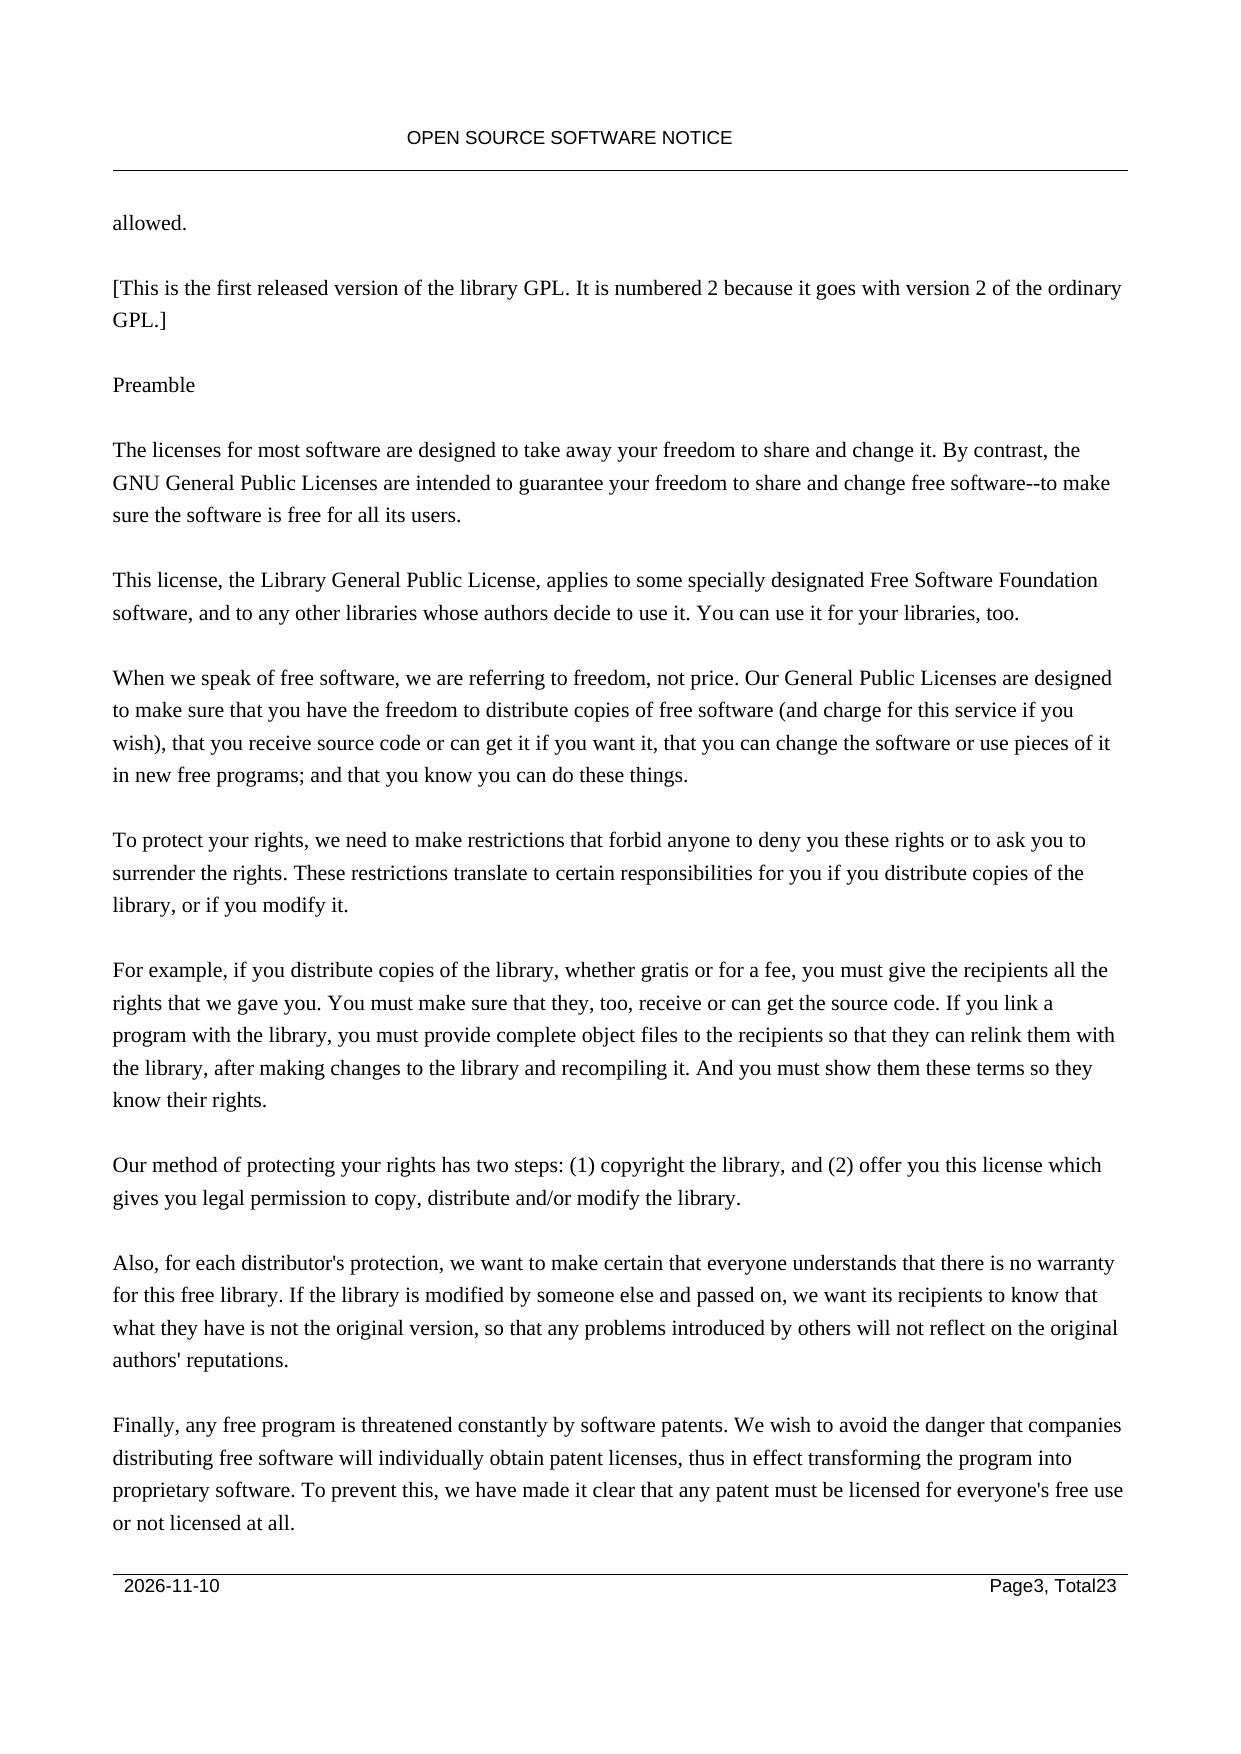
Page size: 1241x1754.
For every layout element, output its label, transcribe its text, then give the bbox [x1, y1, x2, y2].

text Also, for each distributor's protection, we want to make certain that everyone understands that there is no warranty for this free library. If the library is modified by someone else and passed on, we want its recipients to know that what they have is not the original version, so that any problems introduced by others will not reflect on the original authors' reputations. [112, 1246, 1128, 1376]
text When we speak of free software, we are referring to freedom, not price. Our General Public Licenses are designed to make sure that you have the freedom to distribute copies of free software (and charge for this service if you wish), that you receive source code or can get it if you want it, that you can change the software or use pieces of it in new free programs; and that you know you can do these things. [112, 661, 1128, 791]
text To protect your rights, we need to make restrictions that forbid anyone to deny you these rights or to ask you to surrender the rights. These restrictions translate to certain responsibilities for you if you distribute copies of the library, or if you modify it. [112, 824, 1128, 921]
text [112, 206, 1128, 239]
text Our method of protecting your rights has two steps: (1) copyright the library, and (2) offer you this license which gives you legal permission to copy, distribute and/or modify the library. [112, 1149, 1128, 1214]
text This license, the Library General Public License, applies to some specially designated Free Software Foundation software, and to any other libraries whose authors decide to use it. You can use it for your libraries, too. [112, 564, 1128, 629]
text For example, if you distribute copies of the library, whether gratis or for a fee, you must give the recipients all the rights that we gave you. You must make sure that they, too, receive or can get the source code. If you link a program with the library, you must provide complete object files to the recipients so that they can relink them with the library, after making changes to the library and recompiling it. And you must show them these terms so they know their rights. [112, 954, 1128, 1116]
text Preamble [112, 369, 1128, 401]
text The licenses for most software are designed to take away your freedom to share and change it. By contrast, the GNU General Public Licenses are intended to guarantee your freedom to share and change free software--to make sure the software is free for all its users. [112, 434, 1128, 531]
text Finally, any free program is threatened constantly by software patents. We wish to avoid the danger that companies distributing free software will individually obtain patent licenses, thus in effect transforming the program into proprietary software. To prevent this, we have made it clear that any patent must be licensed for everyone's free use or not licensed at all. [112, 1409, 1128, 1539]
text [This is the first released version of the library GPL. It is numbered 2 because it goes with version 2 of the ordinary GPL.] [112, 271, 1128, 336]
